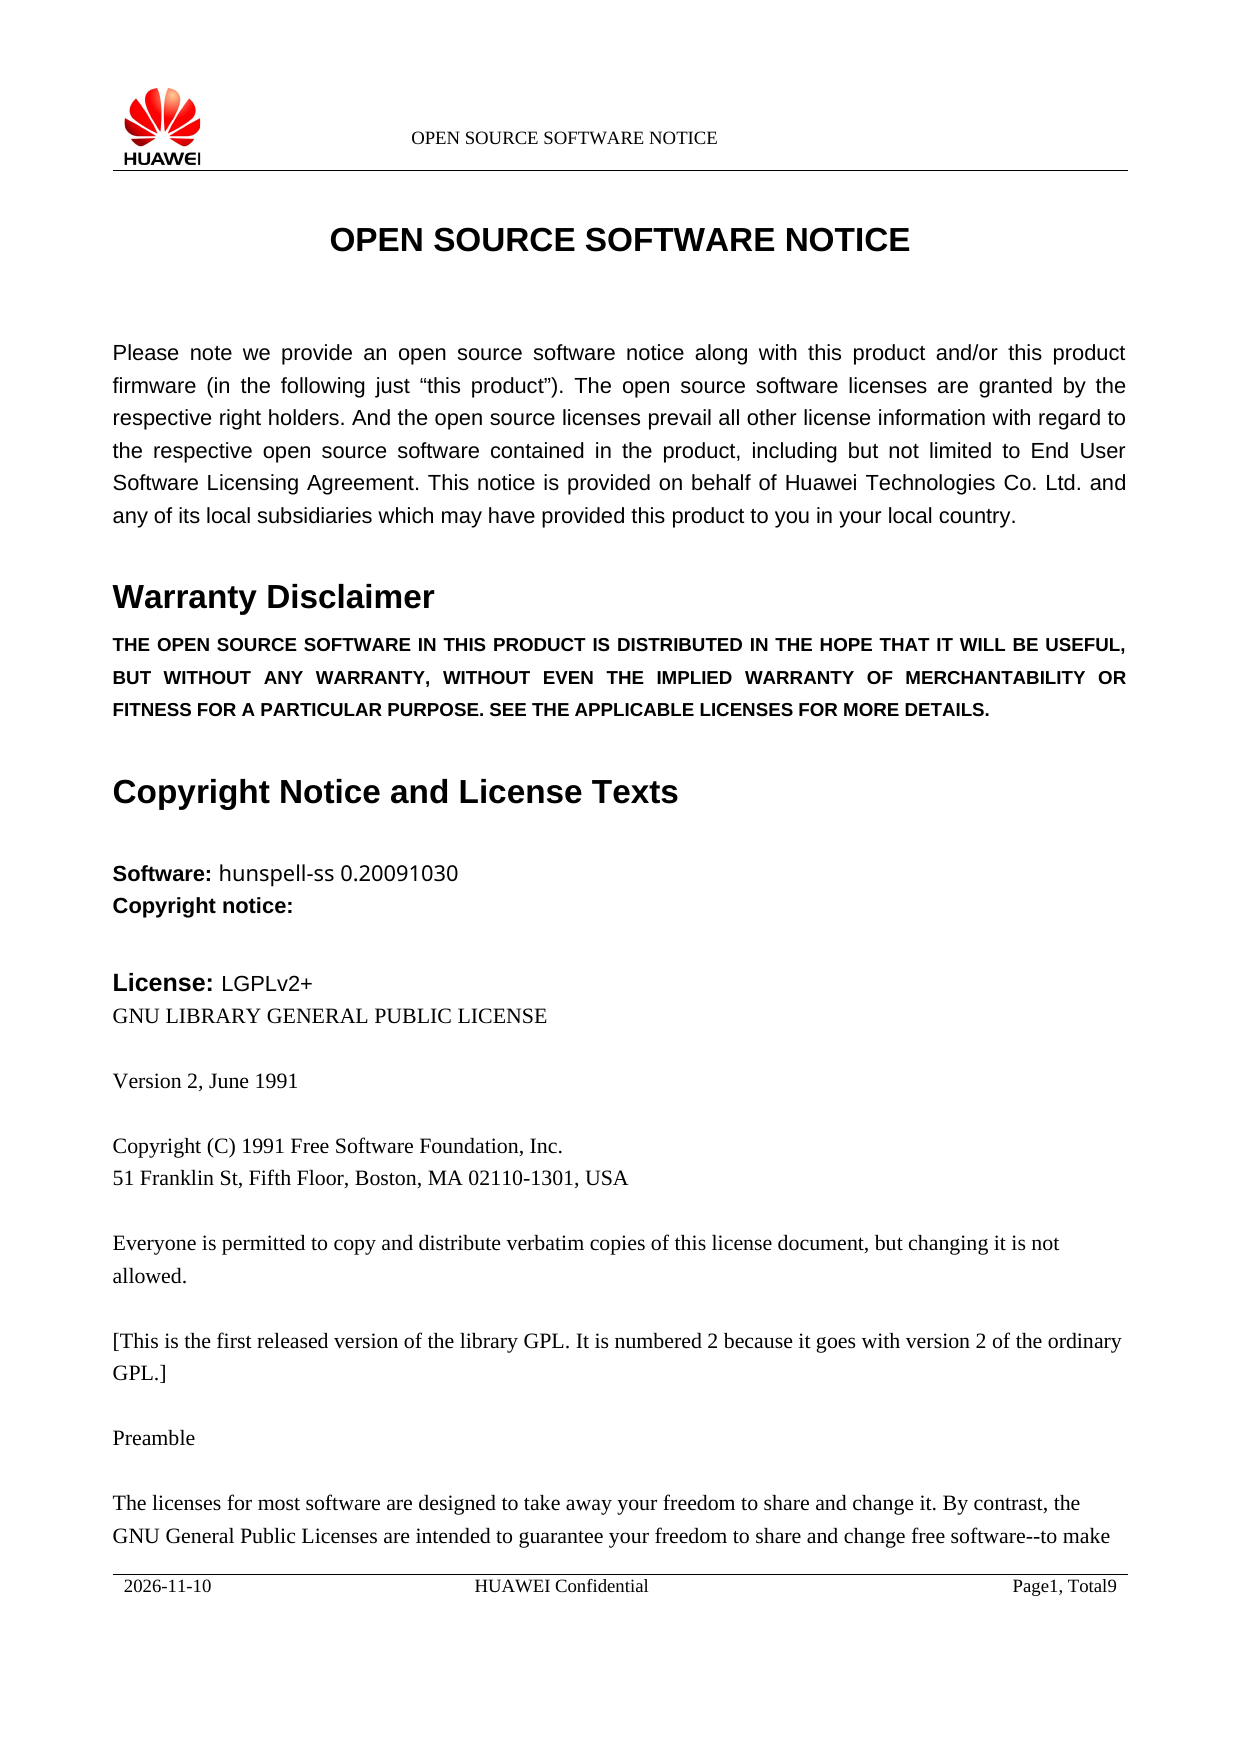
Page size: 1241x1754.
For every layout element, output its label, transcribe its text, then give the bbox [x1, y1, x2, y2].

picture [124, 88, 201, 165]
text Please note we provide an open source software notice along with this product and/or this product firmware (in the following just “this product”). The open source software licenses are granted by the respective right holders. And the open source licenses prevail all other license information with regard to the respective open source software contained in the product, including but not limited to End User Software Licensing Agreement. This notice is provided on behalf of Huawei Technologies Co. Ltd. and any of its local subsidiaries which may have provided this product to you in your local country. [112, 336, 1128, 531]
text Copyright Notice and License Texts [112, 759, 1128, 824]
text OPEN SOURCE SOFTWARE NOTICE [112, 206, 1128, 271]
text The open source software in this product is distributed in the hope that it will be useful, but WITHOUT ANY WARRANTY, without even the implied warranty of MERCHANTABILITY or FITNESS FOR A PARTICULAR PURPOSE. See the applicable licenses for more details. [112, 629, 1128, 726]
text Warranty Disclaimer [112, 564, 1128, 629]
text Copyright notice: [112, 889, 1128, 921]
title Software: hunspell-ss 0.20091030 [112, 856, 1128, 889]
text License: LGPLv2+ [112, 966, 1128, 999]
